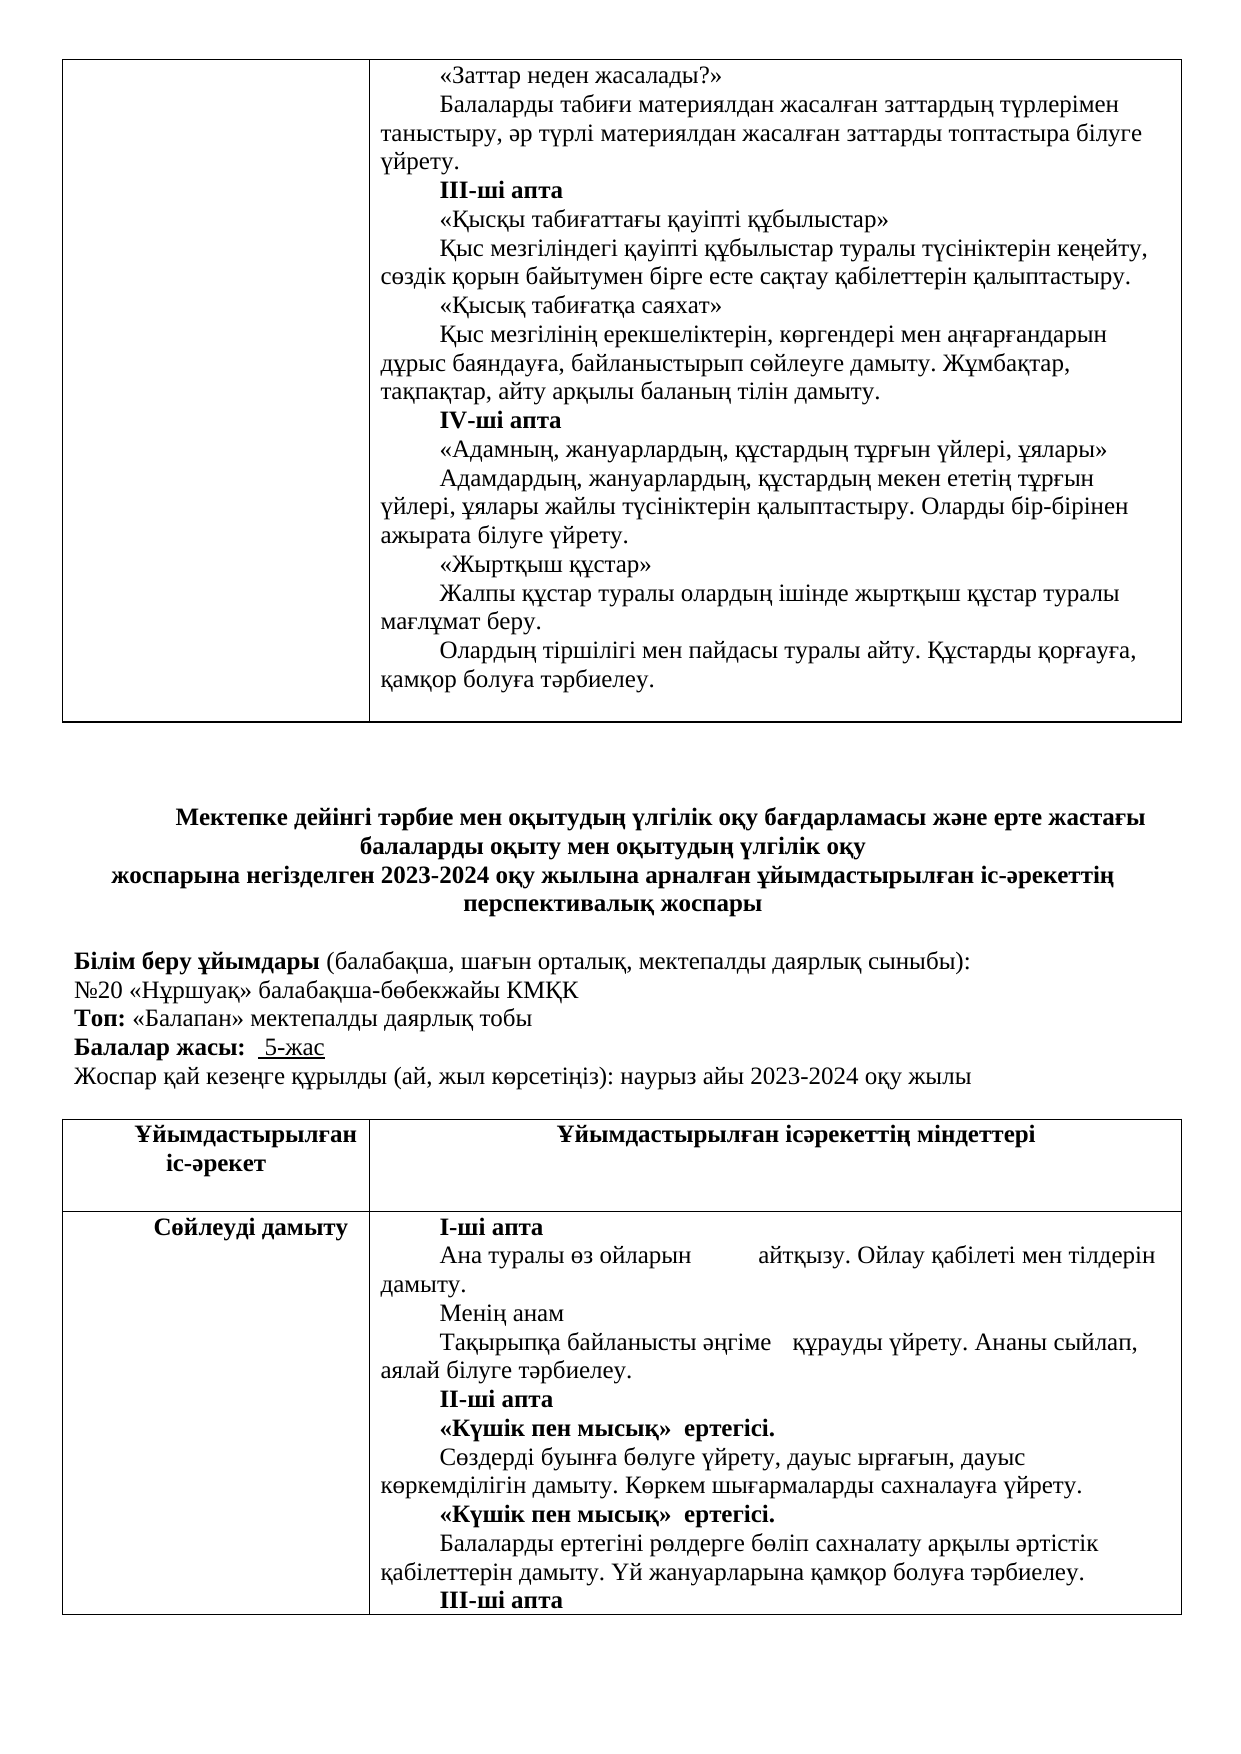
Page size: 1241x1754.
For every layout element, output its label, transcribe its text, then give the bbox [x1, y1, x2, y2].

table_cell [370, 60, 1181, 721]
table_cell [370, 1212, 1181, 1614]
table_header Ұйымдастырылған іс-әрекет [63, 1120, 369, 1211]
text №20 «Нұршуақ» балабақша-бөбекжайы КМҚК [74, 975, 1152, 1003]
text Білім беру ұйымдары (балабақша, шағын орталық, мектепалды даярлық сыныбы): [74, 946, 1152, 975]
text Мектепке дейінгі тәрбие мен оқытудың үлгілік оқу бағдарламасы және ерте жастағы балаларды оқыту мен оқытудың үлгілік оқу [74, 802, 1152, 860]
table_cell Сөйлеуді дамыту [63, 1212, 369, 1614]
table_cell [63, 60, 369, 721]
text жоспарына негізделген 2023-2024 оқу жылына арналған ұйымдастырылған іс-әрекеттің перспективалық жоспары [74, 860, 1152, 917]
text Балалар жасы: 5-жас [74, 1032, 1152, 1061]
table_header Ұйымдастырылған ісәрекеттің міндеттері [370, 1120, 1181, 1211]
text Топ: «Балапан» мектепалды даярлық тобы [74, 1003, 1152, 1032]
text Жоспар қай кезеңге құрылды (ай, жыл көрсетіңіз): наурыз айы 2023-2024 оқу жылы [74, 1061, 1152, 1090]
